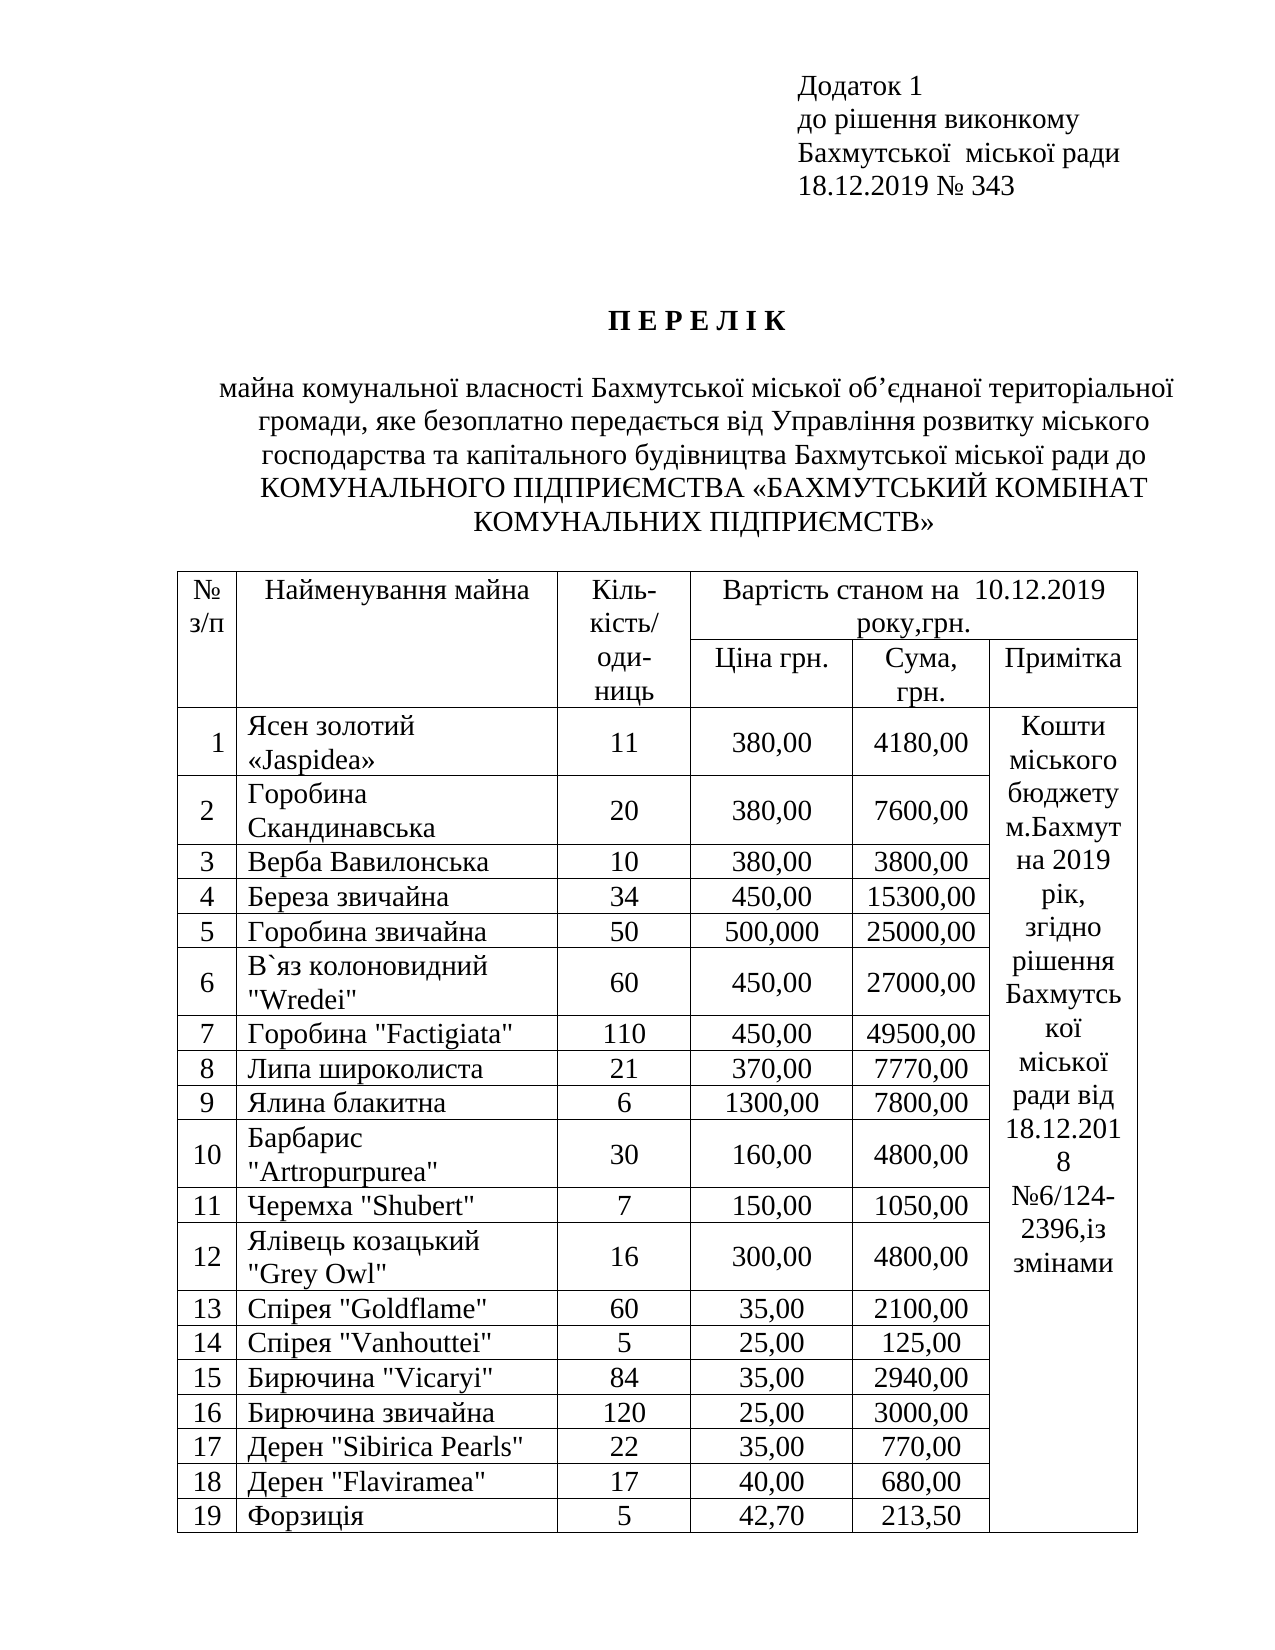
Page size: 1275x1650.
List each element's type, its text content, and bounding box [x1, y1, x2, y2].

table_cell 13 [178, 1291, 236, 1324]
table_cell 6 [558, 1086, 690, 1119]
table_cell 25,00 [691, 1326, 852, 1359]
text майна комунальної власності Бахмутської міської об’єднаної територіальної громади, яке безоплатно передається від Управління розвитку міського господарства та капітального будівництва Бахмутської міської ради до КОМУНАЛЬНОГО ПІДПРИЄМСТВА «БАХМУТСЬКИЙ КОМБІНАТ КОМУНАЛЬНИХ ПІДПРИЄМСТВ» [177, 370, 1216, 537]
table_cell 1 [178, 708, 236, 775]
table_cell 2 [178, 776, 236, 843]
table_cell Ясен золотий «Jaspidea» [237, 708, 557, 775]
table_cell 380,00 [691, 845, 852, 878]
table_header № з/п [178, 572, 236, 707]
table_cell 12 [178, 1223, 236, 1290]
table_cell 500,000 [691, 914, 852, 947]
table_cell 27000,00 [853, 948, 989, 1015]
table_cell 3000,00 [853, 1395, 989, 1428]
table_cell Бирючина звичайна [237, 1395, 557, 1428]
table_cell 2100,00 [853, 1291, 989, 1324]
table_cell 4800,00 [853, 1223, 989, 1290]
table_cell 7 [558, 1188, 690, 1222]
table_cell 3 [178, 845, 236, 878]
text 18.12.2019 № 343 [797, 168, 1216, 202]
table_cell 110 [558, 1016, 690, 1050]
table_cell 15 [178, 1360, 236, 1394]
table_cell Спірея "Vanhouttei" [237, 1326, 557, 1359]
table_header Вартість станом на 10.12.2019 року,грн. [691, 572, 1137, 639]
table_cell 680,00 [853, 1464, 989, 1497]
table_cell 120 [558, 1395, 690, 1428]
table_cell Горобина "Factigiata" [237, 1016, 557, 1050]
table_cell 4800,00 [853, 1120, 989, 1187]
table_cell 7800,00 [853, 1086, 989, 1119]
table_cell 4180,00 [853, 708, 989, 775]
table_cell 5 [558, 1326, 690, 1359]
table_cell 25000,00 [853, 914, 989, 947]
table_cell 84 [558, 1360, 690, 1394]
table_cell 35,00 [691, 1429, 852, 1463]
table_cell 40,00 [691, 1464, 852, 1497]
table_cell 370,00 [691, 1051, 852, 1084]
table_cell Береза звичайна [237, 879, 557, 913]
table_cell Дерен "Sibirica Pearls" [237, 1429, 557, 1463]
text П Е Р Е Л І К [177, 303, 1216, 336]
table_cell Ціна грн. [691, 640, 852, 707]
table_cell Ялина блакитна [237, 1086, 557, 1119]
table_cell 8 [178, 1051, 236, 1084]
table_cell 16 [178, 1395, 236, 1428]
table_cell 19 [178, 1499, 236, 1532]
table_cell В`яз колоновидний "Wredei" [237, 948, 557, 1015]
table_cell Горобина звичайна [237, 914, 557, 947]
table_cell 10 [558, 845, 690, 878]
table_cell 49500,00 [853, 1016, 989, 1050]
table_cell Спірея "Goldflame" [237, 1291, 557, 1324]
table_cell 30 [558, 1120, 690, 1187]
table_cell Верба Вавилонська [237, 845, 557, 878]
table_cell 7 [178, 1016, 236, 1050]
table_cell Барбарис "Artropurpurea" [237, 1120, 557, 1187]
text Додаток 1 [797, 68, 1216, 101]
table_cell Горобина Скандинавська [237, 776, 557, 843]
table_cell 17 [178, 1429, 236, 1463]
table_cell 380,00 [691, 776, 852, 843]
table_cell 35,00 [691, 1291, 852, 1324]
table_cell 150,00 [691, 1188, 852, 1222]
table_cell Липа широколиста [237, 1051, 557, 1084]
table_cell 34 [558, 879, 690, 913]
table_cell 7770,00 [853, 1051, 989, 1084]
table_cell 15300,00 [853, 879, 989, 913]
table_cell 11 [558, 708, 690, 775]
table_cell 125,00 [853, 1326, 989, 1359]
table_cell Кошти міського бюджету м.Бахмут на 2019 рік, згідно рішення Бахмутської міської ради від 18.12.2018 №6/124-2396,із змінами [990, 708, 1137, 1532]
table_cell 6 [178, 948, 236, 1015]
table_cell 22 [558, 1429, 690, 1463]
table_cell 17 [558, 1464, 690, 1497]
table_cell 1300,00 [691, 1086, 852, 1119]
table_cell Дерен "Flaviramea" [237, 1464, 557, 1497]
table_cell 60 [558, 1291, 690, 1324]
table_cell 450,00 [691, 879, 852, 913]
table_cell 50 [558, 914, 690, 947]
table_cell 380,00 [691, 708, 852, 775]
table_cell 9 [178, 1086, 236, 1119]
table_cell 1050,00 [853, 1188, 989, 1222]
table_cell 5 [178, 914, 236, 947]
table_cell Форзиція [237, 1499, 557, 1532]
text до рішення виконкому [797, 101, 1216, 135]
table_cell 11 [178, 1188, 236, 1222]
table_cell 770,00 [853, 1429, 989, 1463]
table_cell 25,00 [691, 1395, 852, 1428]
table_cell 450,00 [691, 948, 852, 1015]
table_cell 4 [178, 879, 236, 913]
table_cell 35,00 [691, 1360, 852, 1394]
table_cell 300,00 [691, 1223, 852, 1290]
table_header Кіль- кість/ оди- ниць [558, 572, 690, 707]
table_cell Сума, грн. [853, 640, 989, 707]
table_header Найменування майна [237, 572, 557, 707]
table_cell 450,00 [691, 1016, 852, 1050]
table_cell 213,50 [853, 1499, 989, 1532]
table_cell 18 [178, 1464, 236, 1497]
table_cell Черемха "Shubert" [237, 1188, 557, 1222]
table_cell 10 [178, 1120, 236, 1187]
table_cell 7600,00 [853, 776, 989, 843]
table_cell 160,00 [691, 1120, 852, 1187]
table_cell 2940,00 [853, 1360, 989, 1394]
table_cell Ялівець козацький "Grey Owl" [237, 1223, 557, 1290]
text Бахмутської міської ради [797, 135, 1216, 168]
table_cell Примітка [990, 640, 1137, 707]
table_cell 21 [558, 1051, 690, 1084]
table_cell 14 [178, 1326, 236, 1359]
table_cell 16 [558, 1223, 690, 1290]
table_cell 20 [558, 776, 690, 843]
table_cell 5 [558, 1499, 690, 1532]
table_cell Бирючина "Vicaryi" [237, 1360, 557, 1394]
table_cell 60 [558, 948, 690, 1015]
table_cell 42,70 [691, 1499, 852, 1532]
table_cell 3800,00 [853, 845, 989, 878]
